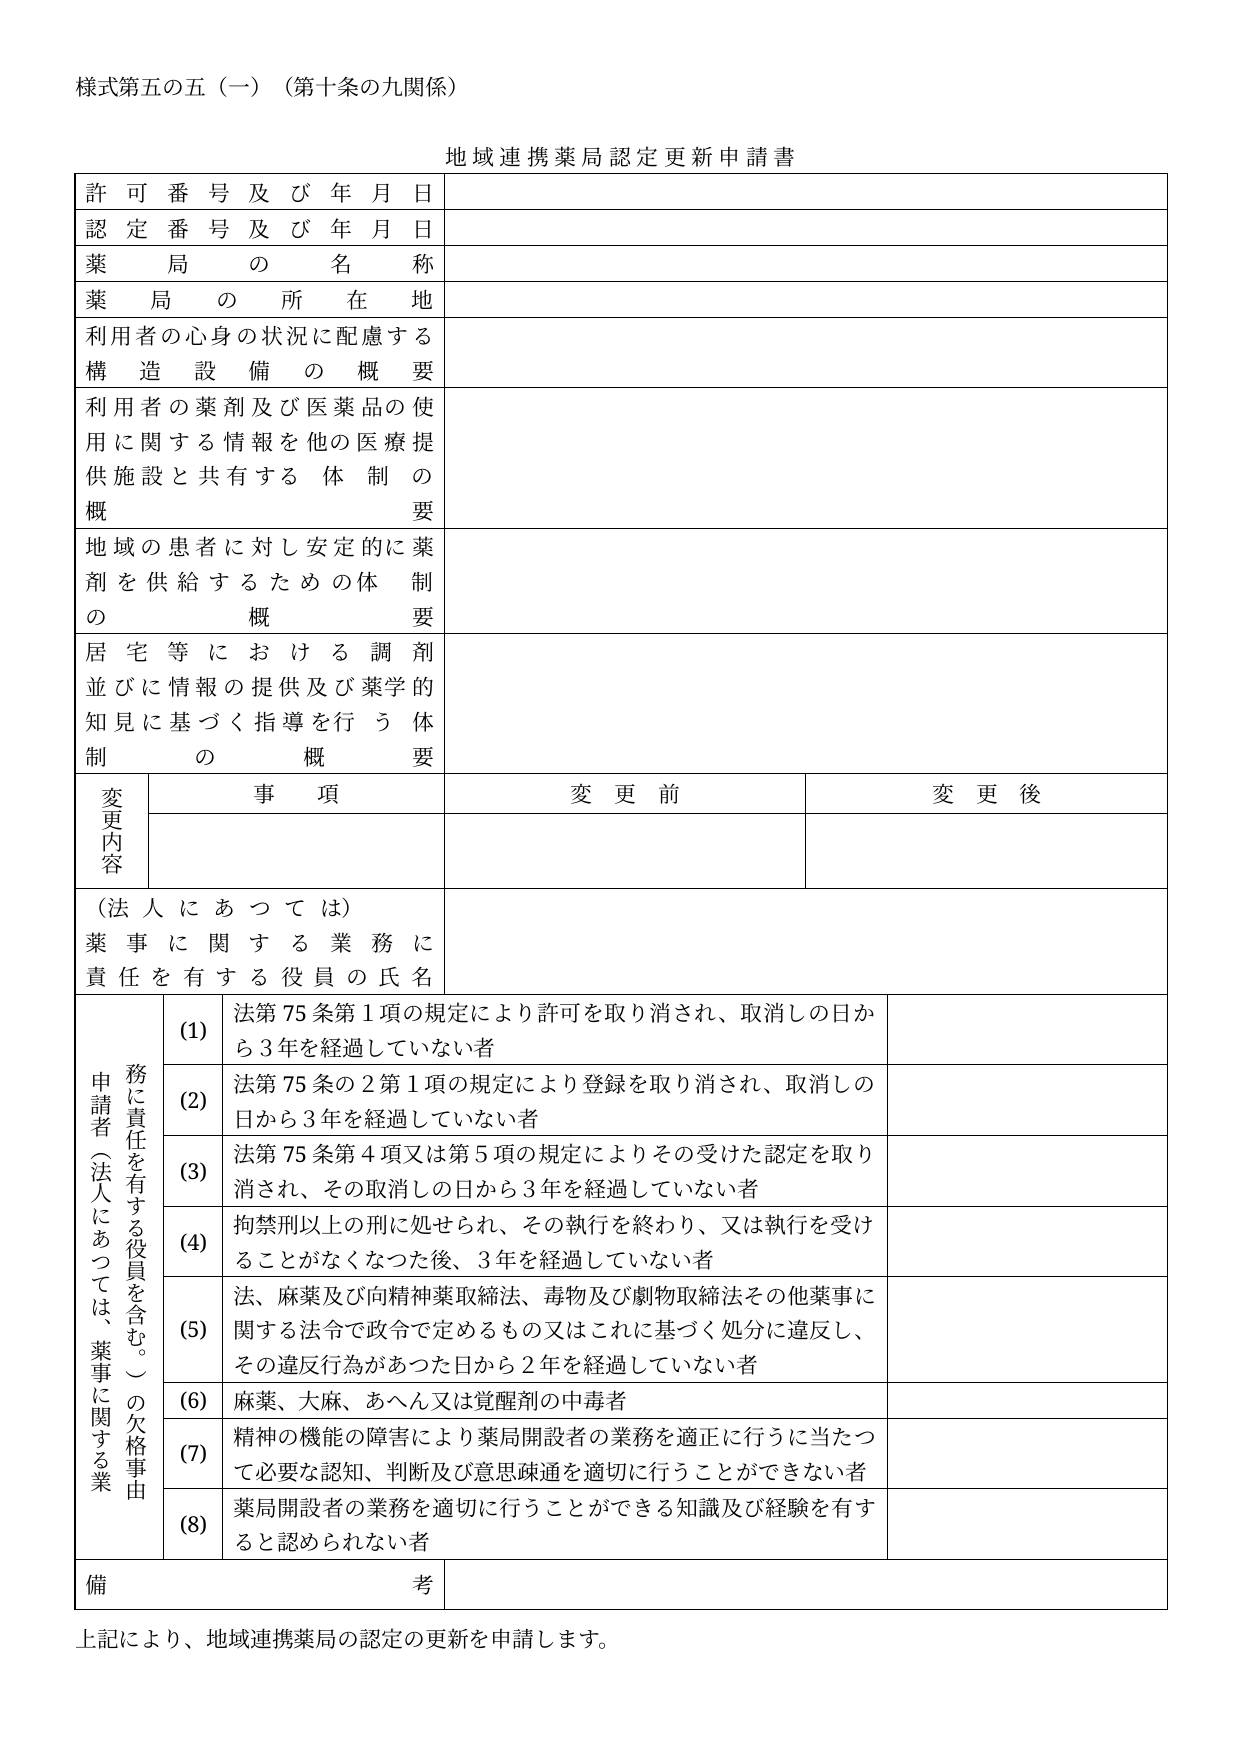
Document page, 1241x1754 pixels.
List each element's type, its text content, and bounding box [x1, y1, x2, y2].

table_cell 精神の機能の障害により薬局開設者の業務を適正に行うに当たつて必要な認知、判断及び意思疎通を適切に行うことができない者 [223, 1419, 887, 1488]
table_header [445, 1560, 1167, 1609]
table_cell [445, 282, 1167, 317]
table_cell [445, 318, 1167, 387]
table_cell 変更後 [806, 774, 1167, 813]
table_header [445, 174, 1167, 209]
table_cell 薬局の名称 [76, 246, 444, 281]
table_cell [149, 814, 444, 888]
table_cell 居宅等における調剤 並びに情報の提供及び薬学的知見に基づく指導を行う体制の概要 [76, 634, 444, 773]
table_cell [445, 529, 1167, 633]
table_cell [888, 1277, 1167, 1382]
table_cell 法第75条の２第１項の規定により登録を取り消され、取消しの日から３年を経過していない者 [223, 1065, 887, 1135]
table_cell [445, 634, 1167, 773]
table_cell (2) [164, 1065, 222, 1135]
table_cell 変更内容 [76, 774, 148, 888]
table_cell [888, 1419, 1167, 1488]
table_cell 利用者の心身の状況に配慮する構造設備の概要 [76, 318, 444, 387]
table_cell 薬局の所在地 [76, 282, 444, 317]
table_cell 認定番号及び年月日 [76, 210, 444, 245]
table_cell [445, 889, 1167, 994]
table_cell [445, 388, 1167, 527]
table_cell 地域の患者に対し安定的に薬剤を供給するための体制の概要 [76, 529, 444, 633]
table_cell 法第75条第４項又は第５項の規定によりその受けた認定を取り消され、その取消しの日から３年を経過していない者 [223, 1136, 887, 1206]
table_cell (1) [164, 995, 222, 1064]
table_cell [445, 814, 805, 888]
table_cell 事項 [149, 774, 444, 813]
table_cell (7) [164, 1419, 222, 1488]
table_cell (3) [164, 1136, 222, 1206]
table_cell 変更前 [445, 774, 805, 813]
table_cell (5) [164, 1277, 222, 1382]
table_cell 務に責任を有する役員を含む。）の欠格事由 申請者（法人にあつては、薬事に関する業 [76, 995, 163, 1559]
table_cell 利用者の薬剤及び医薬品の使用に関する情報を他の医療提供施設と共有する体制の概要 [76, 388, 444, 527]
table_cell [888, 995, 1167, 1064]
table_header 許可番号及び年月日 [76, 174, 444, 209]
table_cell [888, 1489, 1167, 1559]
table_cell 法、麻薬及び向精神薬取締法、毒物及び劇物取締法その他薬事に関する法令で政令で定めるもの又はこれに基づく処分に違反し、その違反行為があつた日から２年を経過していない者 [223, 1277, 887, 1382]
text 上記により、地域連携薬局の認定の更新を申請します。 [75, 1621, 1165, 1655]
table_header 備考 [76, 1560, 444, 1609]
table_cell （法人にあつては） 薬事に関する業務に 責任を有する役員の氏名 [76, 889, 444, 994]
table_cell (8) [164, 1489, 222, 1559]
table_cell [445, 210, 1167, 245]
table_cell 法第75条第１項の規定により許可を取り消され、取消しの日から３年を経過していない者 [223, 995, 887, 1064]
text 地域連携薬局認定更新申請書 [75, 138, 1165, 173]
table_cell [888, 1136, 1167, 1206]
table_cell [806, 814, 1167, 888]
text 様式第五の五（一）（第十条の九関係） [75, 69, 1165, 104]
table_cell [888, 1207, 1167, 1276]
table_cell 拘禁刑以上の刑に処せられ、その執行を終わり、又は執行を受けることがなくなつた後、３年を経過していない者 [223, 1207, 887, 1276]
table_cell [888, 1065, 1167, 1135]
table_cell [888, 1383, 1167, 1417]
table_cell (4) [164, 1207, 222, 1276]
table_cell [445, 246, 1167, 281]
table_cell 薬局開設者の業務を適切に行うことができる知識及び経験を有すると認められない者 [223, 1489, 887, 1559]
table_cell 麻薬、大麻、あへん又は覚醒剤の中毒者 [223, 1383, 887, 1417]
table_cell (6) [164, 1383, 222, 1417]
